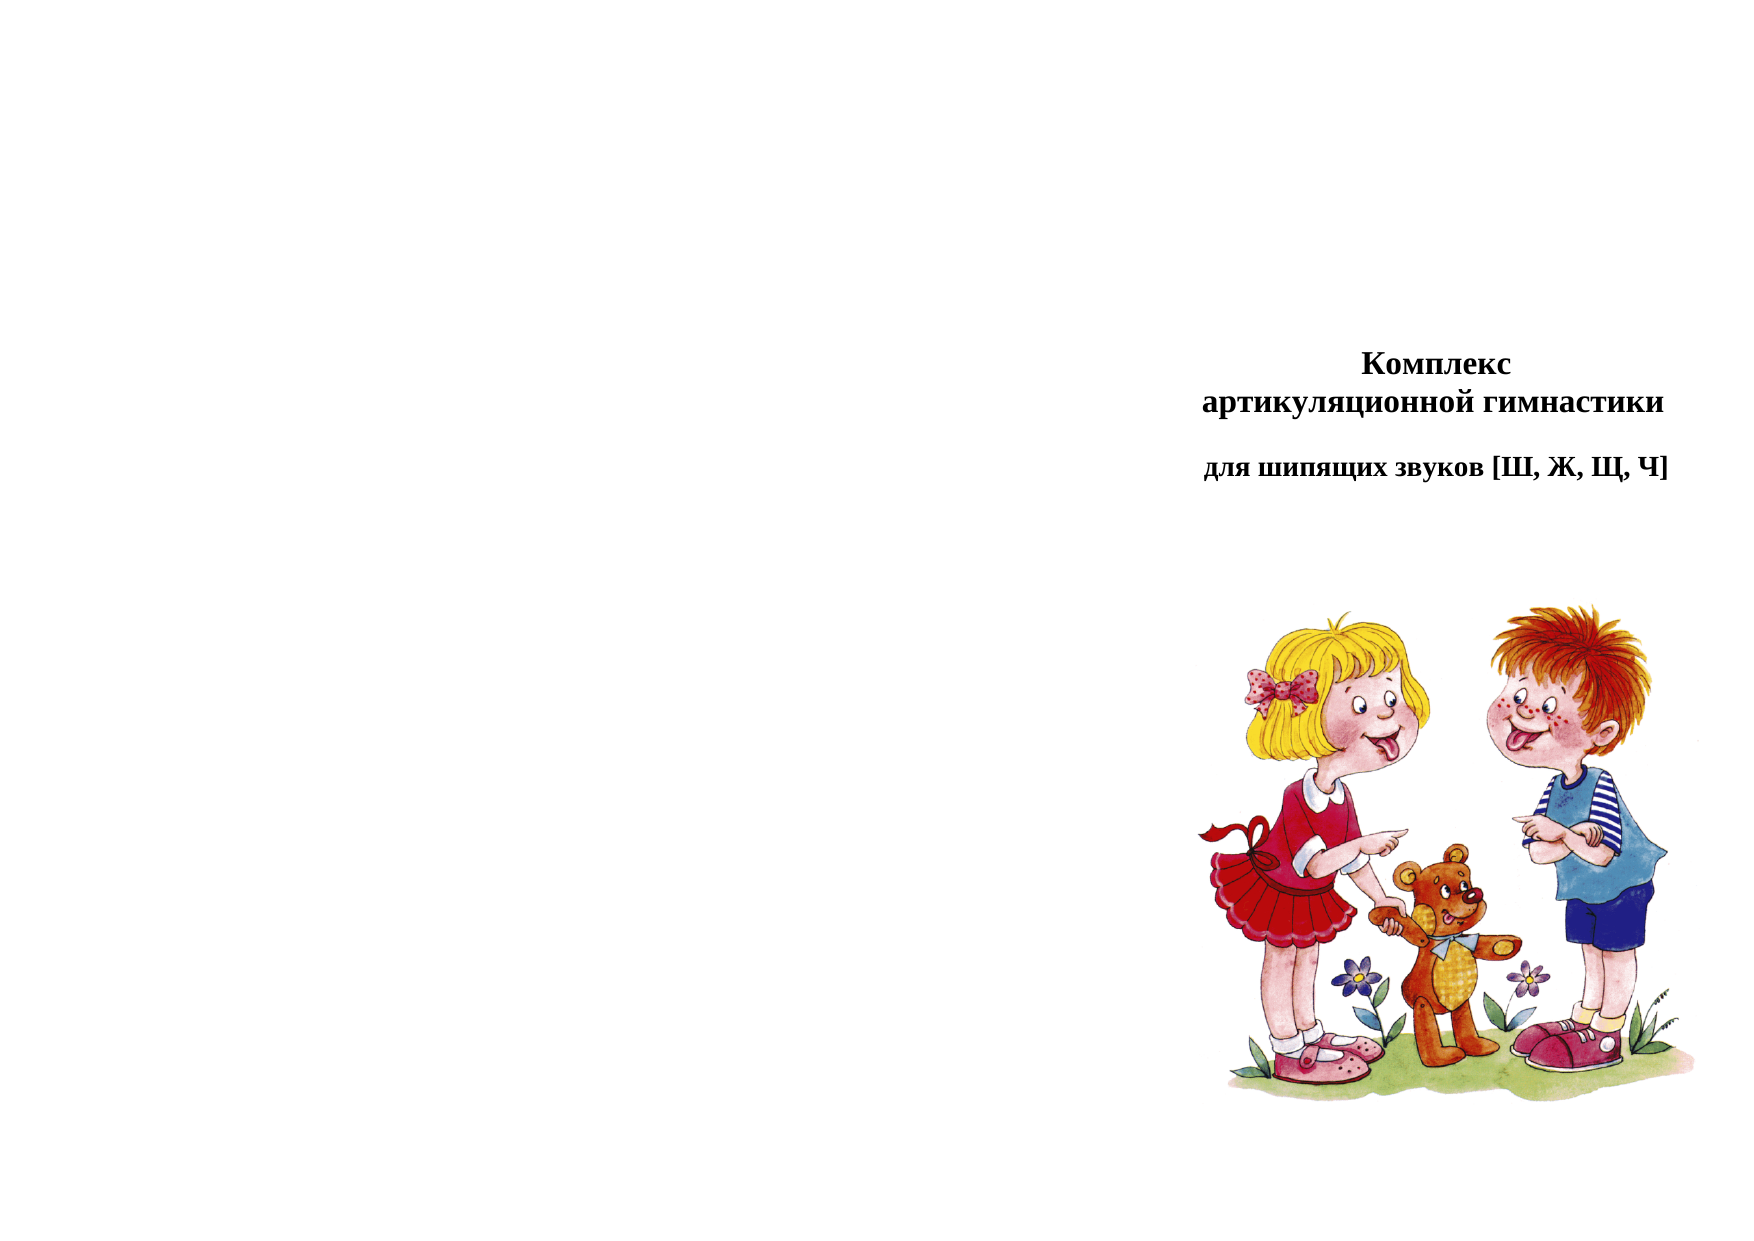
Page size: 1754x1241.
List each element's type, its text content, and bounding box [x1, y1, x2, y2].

text Комплекс [1193, 343, 1679, 382]
picture [1193, 597, 1702, 1106]
text артикуляционной гимнастики [1193, 382, 1679, 420]
text для шипящих звуков [Ш, Ж, Щ, Ч] [1193, 449, 1679, 482]
